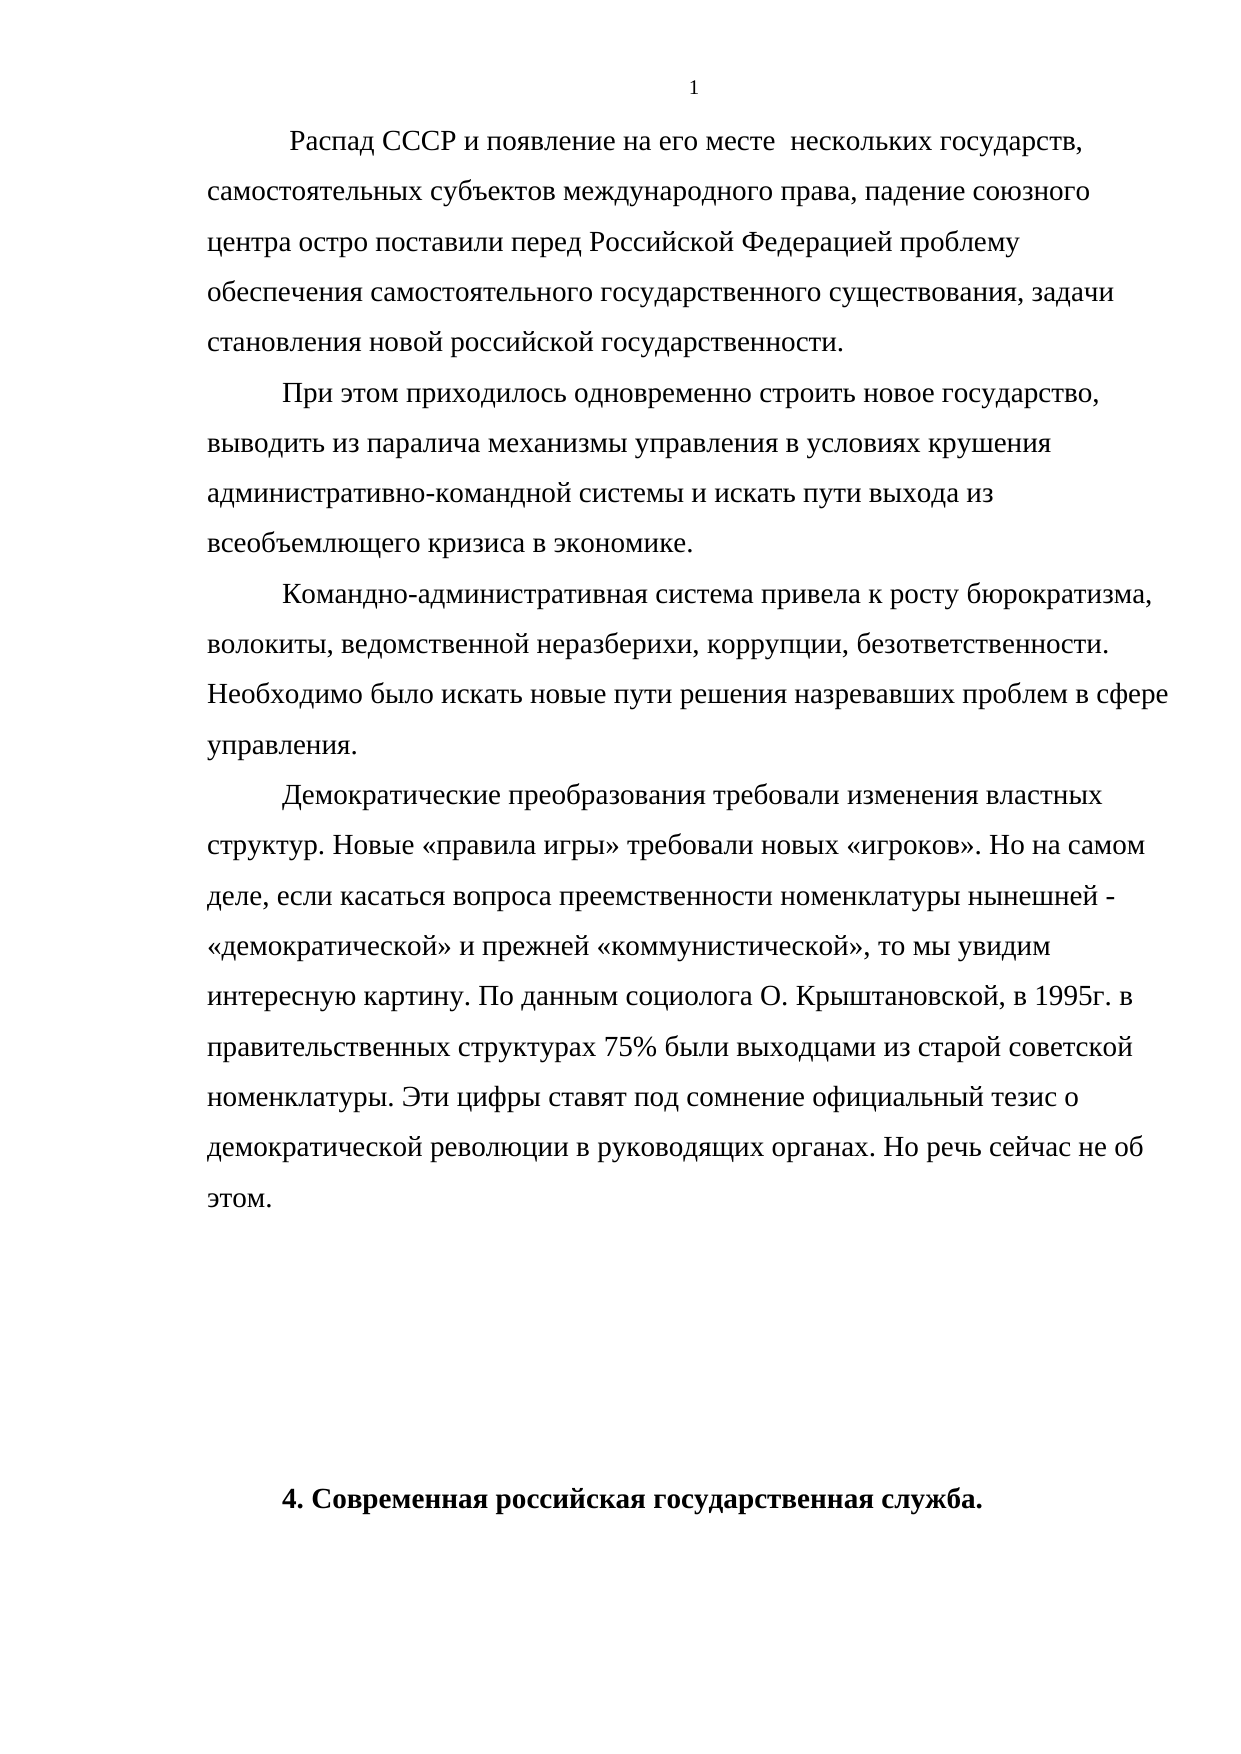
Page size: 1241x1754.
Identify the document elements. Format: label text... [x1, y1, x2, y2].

text При этом приходилось одновременно строить новое государство, выводить из паралича механизмы управления в условиях крушения административно-командной системы и искать пути выхода из всеобъемлющего кризиса в экономике. [207, 375, 1181, 559]
text Командно-административная система привела к росту бюрократизма, волокиты, ведомственной неразберихи, коррупции, безответственности. Необходимо было искать новые пути решения назревавших проблем в сфере управления. [207, 576, 1181, 760]
text Распад СССР и появление на его месте нескольких государств, самостоятельных субъектов международного права, падение союзного центра остро поставили перед Российской Федерацией проблему обеспечения самостоятельного государственного существования, задачи становления новой российской государственности. [207, 123, 1181, 358]
text 4. Современная российская государственная служба. [207, 1482, 1181, 1515]
text Демократические преобразования требовали изменения властных структур. Новые «правила игры» требовали новых «игроков». Но на самом деле, если касаться вопроса преемственности номенклатуры нынешней - «демократической» и прежней «коммунистической», то мы увидим интересную картину. По данным социолога О. Крыштановской, в 1995г. в правительственных структурах 75% были выходцами из старой советской номенклатуры. Эти цифры ставят под сомнение официальный тезис о демократической революции в руководящих органах. Но речь сейчас не об этом. [207, 777, 1181, 1213]
